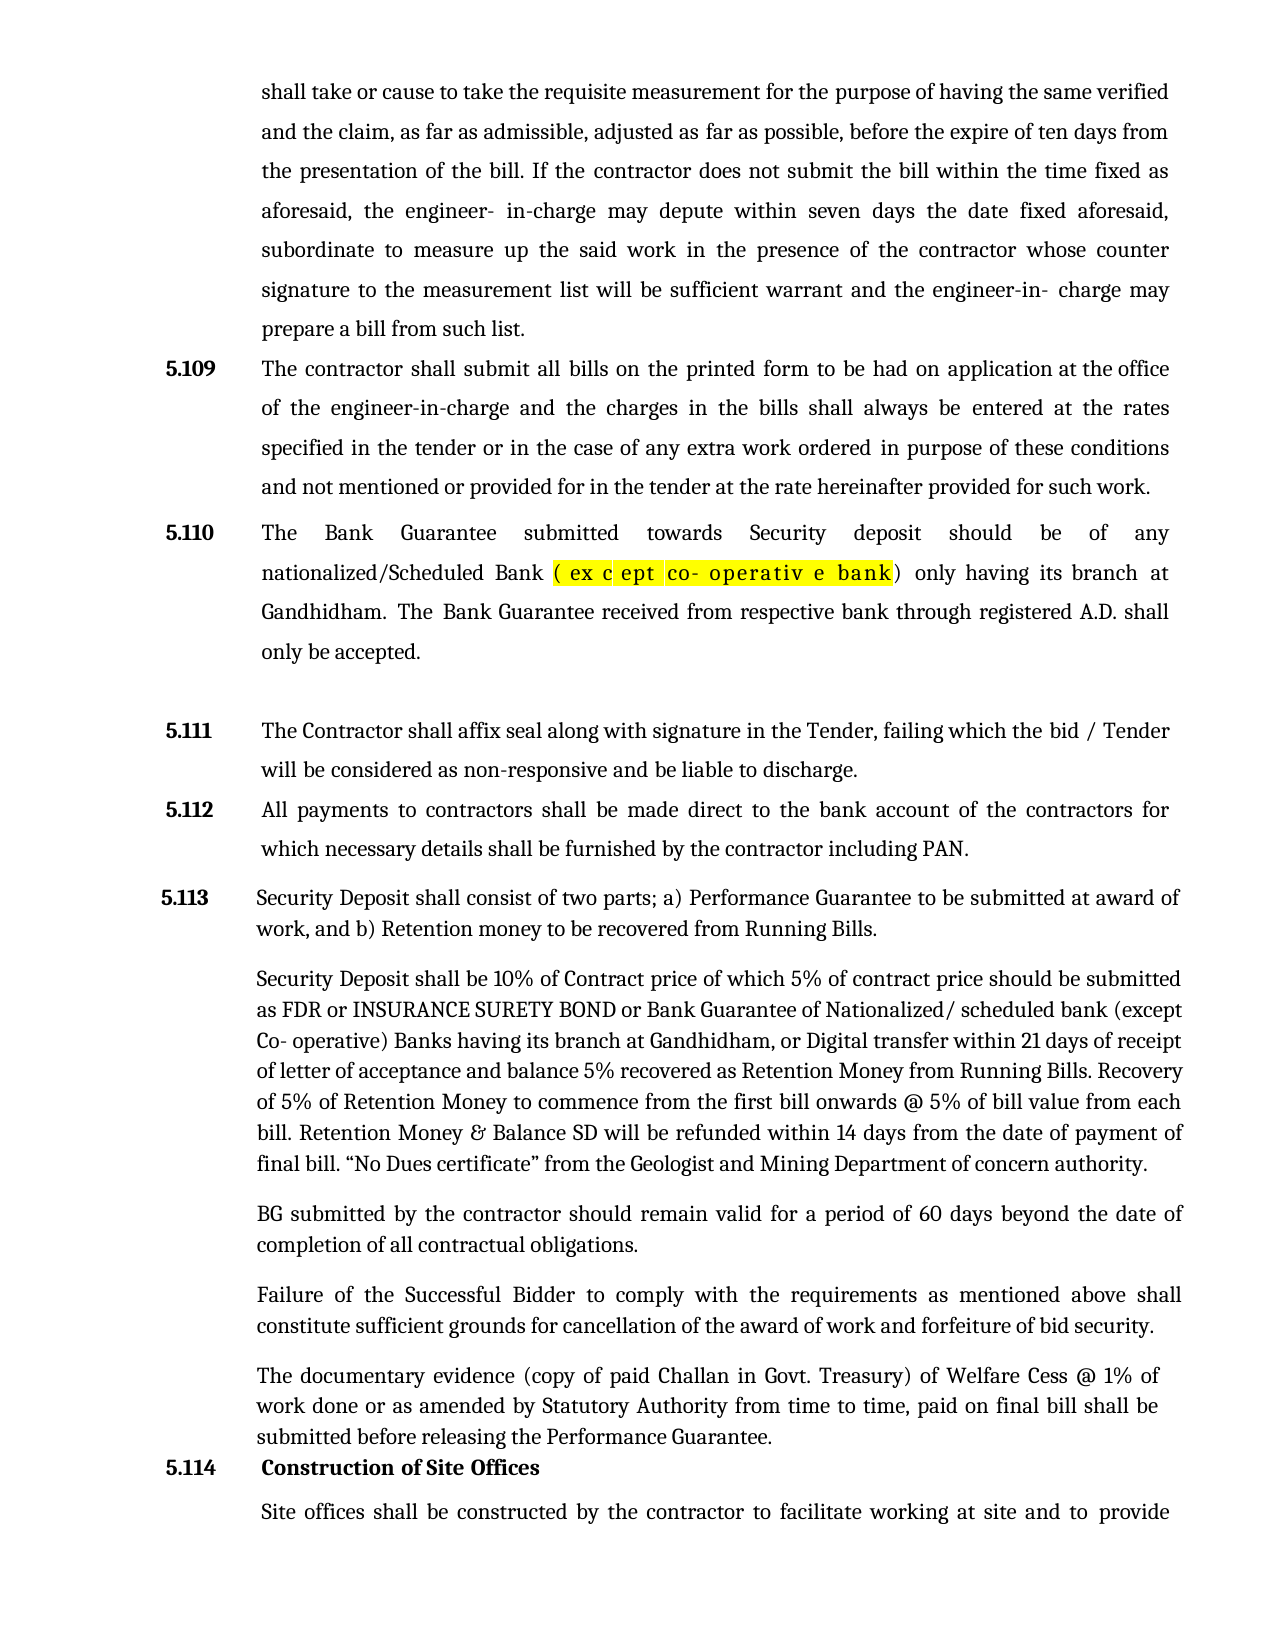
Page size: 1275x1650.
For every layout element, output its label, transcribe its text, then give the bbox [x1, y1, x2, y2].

list The Contractor shall affix seal along with signature in the Tender, failing which the bid / Tender will be considered as non-responsive and be liable to discharge. [166, 718, 1169, 784]
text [166, 1498, 1169, 1525]
list The contractor shall submit all bills on the printed form to be had on application at the office of the engineer-in-charge and the charges in the bills shall always be entered at the rates specified in the tender or in the case of any extra work ordered in purpose of these conditions and not mentioned or provided for in the tender at the rate hereinafter provided for such work. [166, 356, 1169, 500]
list Security Deposit shall consist of two parts; a) Performance Guarantee to be submitted at award of work, and b) Retention money to be recovered from Running Bills. [161, 885, 1182, 942]
text BG submitted by the contractor should remain valid for a period of 60 days beyond the date of completion of all contractual obligations. [257, 1201, 1184, 1258]
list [166, 79, 1169, 342]
list All payments to contractors shall be made direct to the bank account of the contractors for which necessary details shall be furnished by the contractor including PAN. [166, 797, 1169, 863]
subtitle Construction of Site Offices [166, 1454, 1169, 1481]
text Security Deposit shall be 10% of Contract price of which 5% of contract price should be submitted as FDR or INSURANCE SURETY BOND or Bank Guarantee of Nationalized/ scheduled bank (except Co- operative) Banks having its branch at Gandhidham, or Digital transfer within 21 days of receipt of letter of acceptance and balance 5% recovered as Retention Money from Running Bills. Recovery of 5% of Retention Money to commence from the first bill onwards @ 5% of bill value from each bill. Retention Money & Balance SD will be refunded within 14 days from the date of payment of final bill. “No Dues certificate” from the Geologist and Mining Department of concern authority. [257, 966, 1184, 1177]
text Failure of the Successful Bidder to comply with the requirements as mentioned above shall constitute sufficient grounds for cancellation of the award of work and forfeiture of bid security. [257, 1282, 1183, 1339]
list The Bank Guarantee submitted towards Security deposit should be of any nationalized/Scheduled Bank ( ex c ept co- operativ e bank) only having its branch at Gandhidham. The Bank Guarantee received from respective bank through registered A.D. shall only be accepted. [166, 520, 1169, 665]
text The documentary evidence (copy of paid Challan in Govt. Treasury) of Welfare Cess @ 1% of work done or as amended by Statutory Authority from time to time, paid on final bill shall be submitted before releasing the Performance Guarantee. [257, 1363, 1160, 1450]
